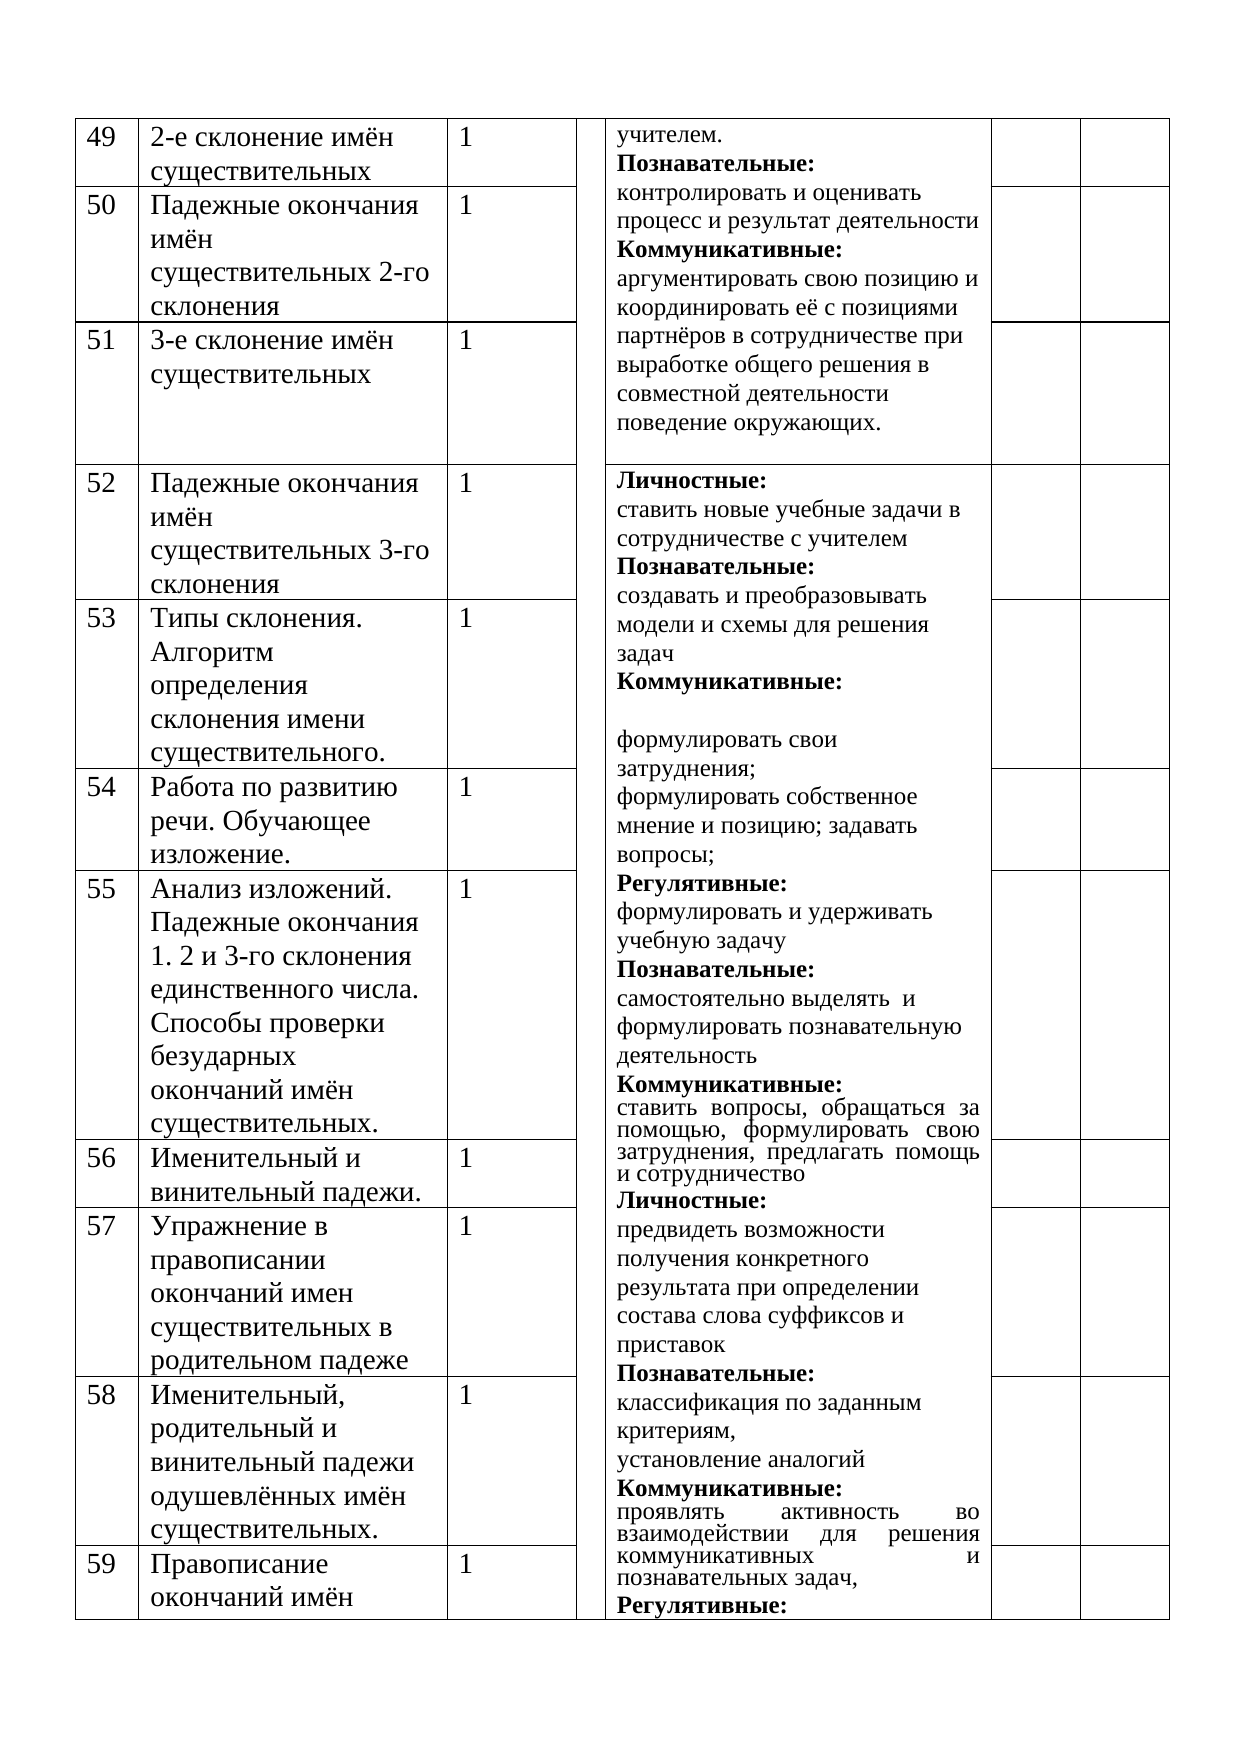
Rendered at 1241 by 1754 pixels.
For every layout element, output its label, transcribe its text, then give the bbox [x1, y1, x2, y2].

table_cell Упражнение в правописании окончаний имен существительных в родительном падеже [139, 1208, 447, 1376]
table_cell 1 [448, 600, 576, 768]
table_cell [1081, 465, 1169, 599]
table_cell 1 [448, 871, 576, 1139]
table_cell [1081, 1546, 1169, 1618]
table_cell [1081, 769, 1169, 870]
table_cell [992, 769, 1080, 870]
table_cell 1 [448, 187, 576, 321]
table_cell 54 [76, 769, 138, 870]
table_cell 1 [448, 465, 576, 599]
table_cell 1 [448, 1377, 576, 1545]
table_cell 1 [448, 323, 576, 464]
table_cell 1 [448, 1208, 576, 1376]
table_cell 59 [76, 1546, 138, 1618]
table_cell [1081, 871, 1169, 1139]
table_cell 58 [76, 1377, 138, 1545]
table_cell Анализ изложений. Падежные окончания 1. 2 и 3-го склонения единственного числа. Способы проверки безударных окончаний имён существительных. [139, 871, 447, 1139]
table_cell [992, 323, 1080, 464]
table_cell Именительный, родительный и винительный падежи одушевлённых имён существительных. [139, 1377, 447, 1545]
table_cell [992, 465, 1080, 599]
table_cell Падежные окончания имён существительных 2-го склонения [139, 187, 447, 321]
table_cell [1081, 1140, 1169, 1207]
table_cell [992, 600, 1080, 768]
table_cell 49 [76, 119, 138, 186]
table_cell [992, 1546, 1080, 1618]
table_cell [992, 187, 1080, 321]
table_cell [992, 1140, 1080, 1207]
table_cell 57 [76, 1208, 138, 1376]
table_cell 1 [448, 119, 576, 186]
table_cell [992, 1208, 1080, 1376]
table_cell Личностные: ставить новые учебные задачи в сотрудничестве с учителем Познавательные: создавать и преобразовывать модели и схемы для решения задач Коммуникативные: формулировать свои затруднения; формулировать собственное мнение и позицию; задавать вопросы; Регулятивные: формулировать и удерживать учебную задачу Познавательные: самостоятельно выделять и формулировать познавательную деятельность Коммуникативные: ставить вопросы, обращаться за помощью, формулировать свою затруднения, предлагать помощь и сотрудничество Личностные: предвидеть возможности получения конкретного результата при определении состава слова суффиксов и приставок Познавательные: классификация по заданным критериям, установление аналогий Коммуникативные: проявлять активность во взаимодействии для решения коммуникативных и познавательных задач, Регулятивные: предвосхищать результат, использовать установленные правила в контроле способа решения Личностные:контролировать и оценивать процесс и результат деятельности, рассуждать по заданной теме, определять последовательность промежуточных целей и соответствующих им действий с учётом конечного результата [606, 465, 991, 1618]
table_cell Падежные окончания имён существительных 3-го склонения [139, 465, 447, 599]
table_cell 56 [76, 1140, 138, 1207]
table_cell [1081, 1208, 1169, 1376]
table_cell [1081, 600, 1169, 768]
table_cell [992, 871, 1080, 1139]
table_cell 1 [448, 1140, 576, 1207]
table_cell [992, 119, 1080, 186]
table_cell 55 [76, 871, 138, 1139]
table_cell Именительный и винительный падежи. [139, 1140, 447, 1207]
table_cell [992, 1377, 1080, 1545]
table_cell 3-е склонение имён существительных [139, 323, 447, 464]
table_cell 1 [448, 1546, 576, 1618]
table_cell [1081, 1377, 1169, 1545]
table_cell 51 [76, 323, 138, 464]
table_cell Работа по развитию речи. Обучающее изложение. [139, 769, 447, 870]
table_cell 1 [448, 769, 576, 870]
table_cell [1081, 119, 1169, 186]
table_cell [139, 1546, 447, 1618]
table_cell 52 [76, 465, 138, 599]
table_cell Типы склонения. Алгоритм определения склонения имени существительного. [139, 600, 447, 768]
table_cell 53 [76, 600, 138, 768]
table_cell [1081, 323, 1169, 464]
table_cell 50 [76, 187, 138, 321]
table_cell 2-е склонение имён существительных [139, 119, 447, 186]
table_cell [1081, 187, 1169, 321]
